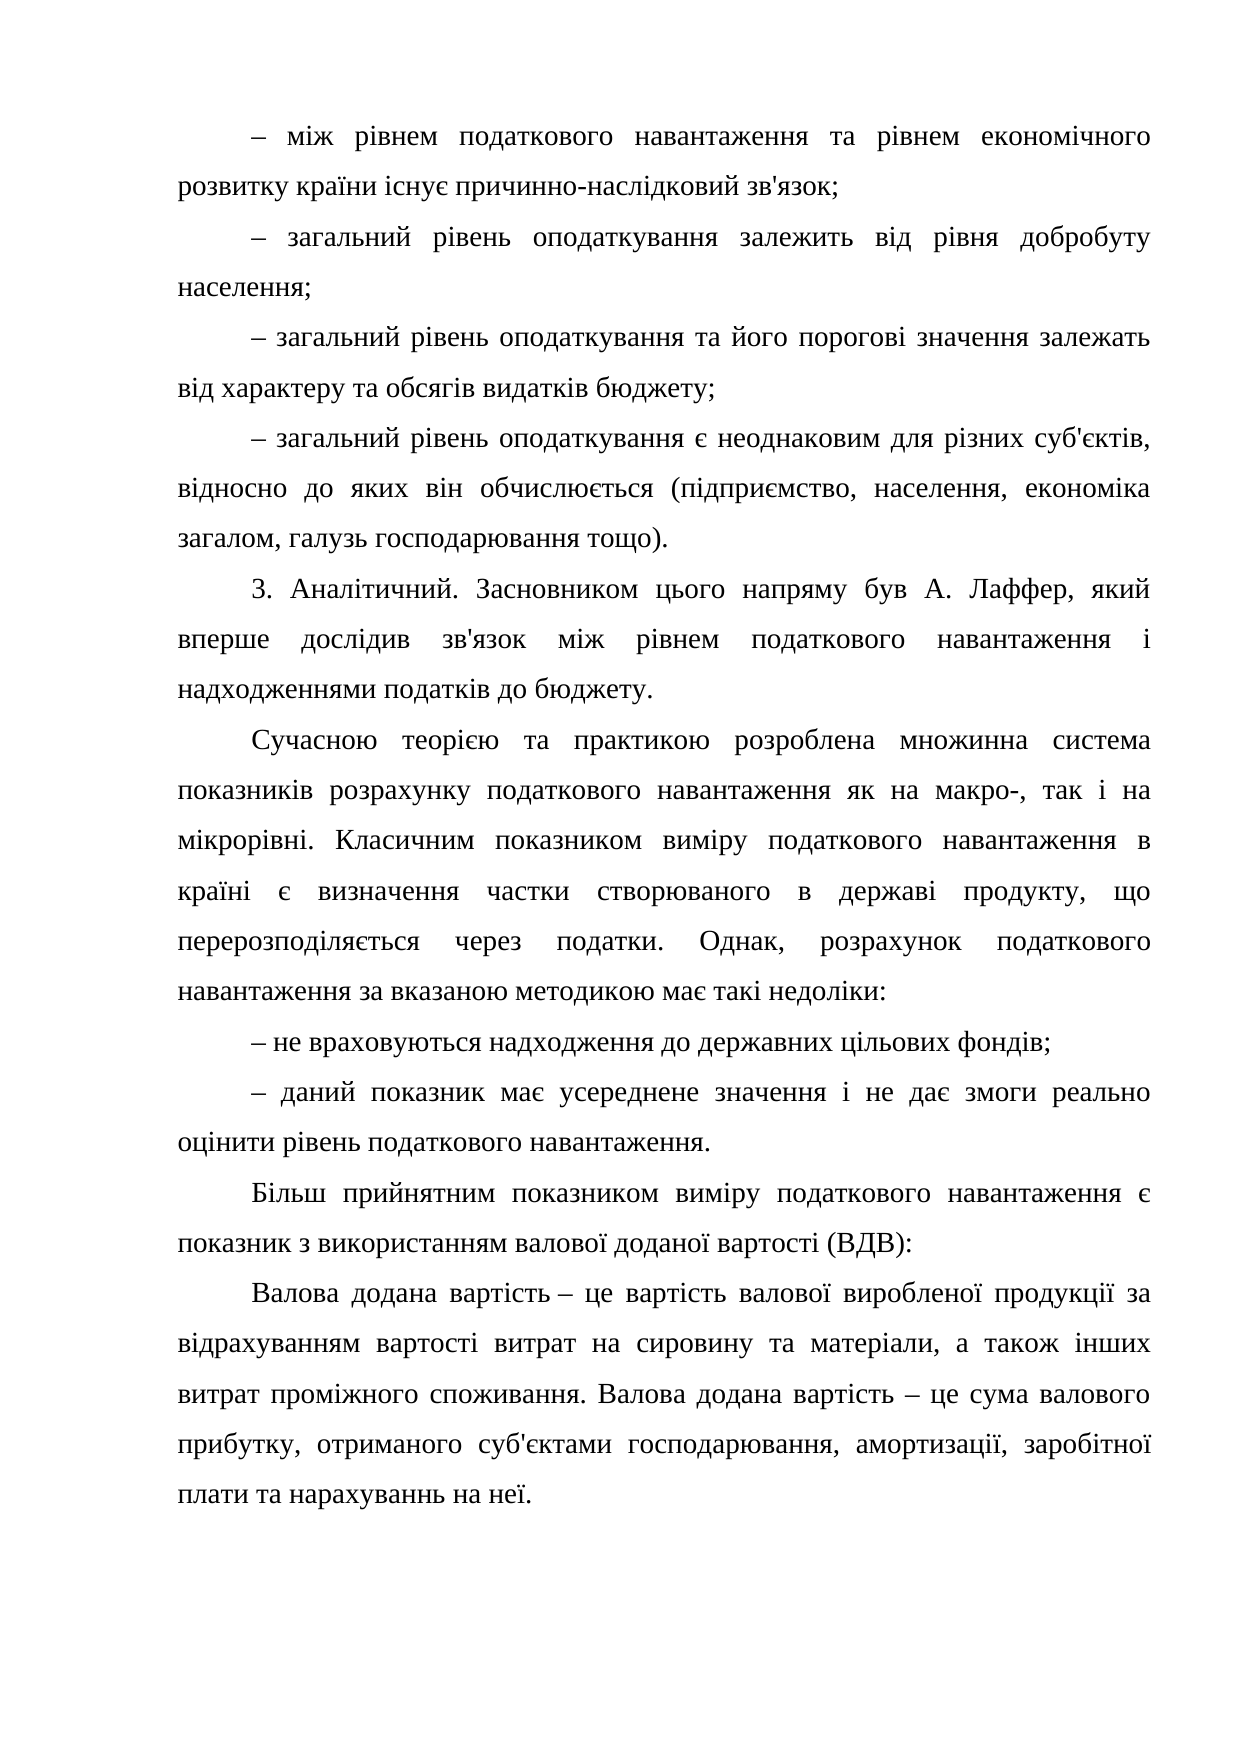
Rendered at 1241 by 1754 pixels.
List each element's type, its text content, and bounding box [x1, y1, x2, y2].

text 3. Аналітичний. Засновником цього напряму був А. Лаффер, який вперше дослідив зв'язок між рівнем податкового навантаження і надходженнями податків до бюджету. [177, 571, 1152, 705]
text – між рівнем податкового навантаження та рівнем економічного розвитку країни існує причинно-наслідковий зв'язок; [177, 118, 1152, 202]
text Валова додана вартість – це вартість валової виробленої продукції за відрахуванням вартості витрат на сировину та матеріали, а також інших витрат проміжного споживання. Валова додана вартість – це сума валового прибутку, отриманого суб'єктами господарювання, амортизації, заробітної плати та нарахуваннь на неї. [177, 1275, 1152, 1510]
text – даний показник має усереднене значення і не дає змоги реально оцінити рівень податкового навантаження. [177, 1074, 1152, 1158]
text – загальний рівень оподаткування є неоднаковим для різних суб'єктів, відносно до яких він обчислюється (підприємство, населення, економіка загалом, галузь господарювання тощо). [177, 420, 1152, 554]
text – загальний рівень оподаткування залежить від рівня добробуту населення; [177, 219, 1152, 303]
text Більш прийнятним показником виміру податкового навантаження є показник з використанням валової доданої вартості (ВДВ): [177, 1175, 1152, 1258]
text – не враховуються надходження до державних цільових фондів; [177, 1024, 1152, 1057]
text Сучасною теорією та практикою розроблена множинна система показників розрахунку податкового навантаження як на макро-, так і на мікрорівні. Класичним показником виміру податкового навантаження в країні є визначення частки створюваного в державі продукту, що перерозподіляється через податки. Однак, розрахунок податкового навантаження за вказаною методикою має такі недоліки: [177, 722, 1152, 1007]
text – загальний рівень оподаткування та його порогові значення залежать від характеру та обсягів видатків бюджету; [177, 319, 1152, 403]
